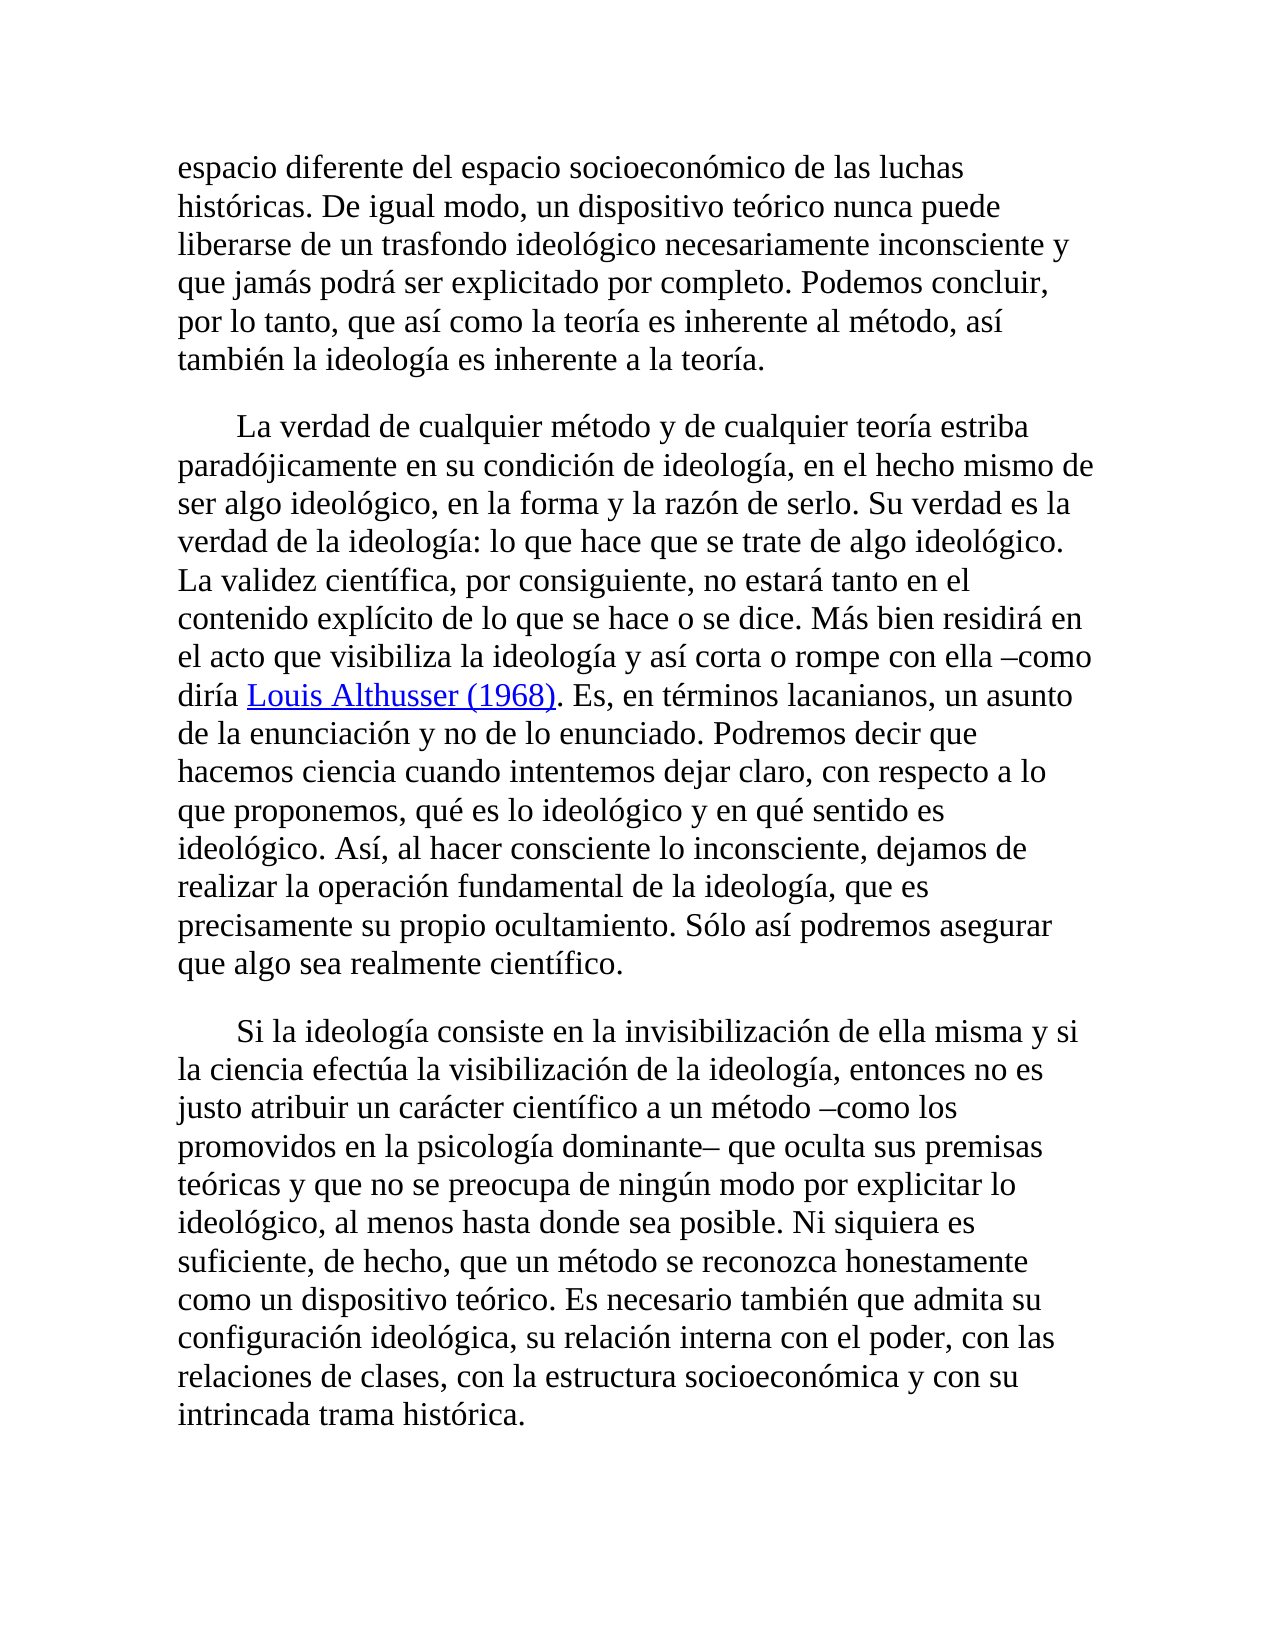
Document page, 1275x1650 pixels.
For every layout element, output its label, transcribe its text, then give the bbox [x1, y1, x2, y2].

text Si la ideología consiste en la invisibilización de ella misma y si la ciencia efectúa la visibilización de la ideología, entonces no es justo atribuir un carácter científico a un método –como los promovidos en la psicología dominante– que oculta sus premisas teóricas y que no se preocupa de ningún modo por explicitar lo ideológico, al menos hasta donde sea posible. Ni siquiera es suficiente, de hecho, que un método se reconozca honestamente como un dispositivo teórico. Es necesario también que admita su configuración ideológica, su relación interna con el poder, con las relaciones de clases, con la estructura socioeconómica y con su intrincada trama histórica. [177, 1011, 1098, 1433]
text La verdad de cualquier método y de cualquier teoría estriba paradójicamente en su condición de ideología, en el hecho mismo de ser algo ideológico, en la forma y la razón de serlo. Su verdad es la verdad de la ideología: lo que hace que se trate de algo ideológico. La validez científica, por consiguiente, no estará tanto en el contenido explícito de lo que se hace o se dice. Más bien residirá en el acto que visibiliza la ideología y así corta o rompe con ella –como diría Louis Althusser (1968). Es, en términos lacanianos, un asunto de la enunciación y no de lo enunciado. Podremos decir que hacemos ciencia cuando intentemos dejar claro, con respecto a lo que proponemos, qué es lo ideológico y en qué sentido es ideológico. Así, al hacer consciente lo inconsciente, dejamos de realizar la operación fundamental de la ideología, que es precisamente su propio ocultamiento. Sólo así podremos asegurar que algo sea realmente científico. [177, 407, 1098, 982]
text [177, 148, 1098, 378]
